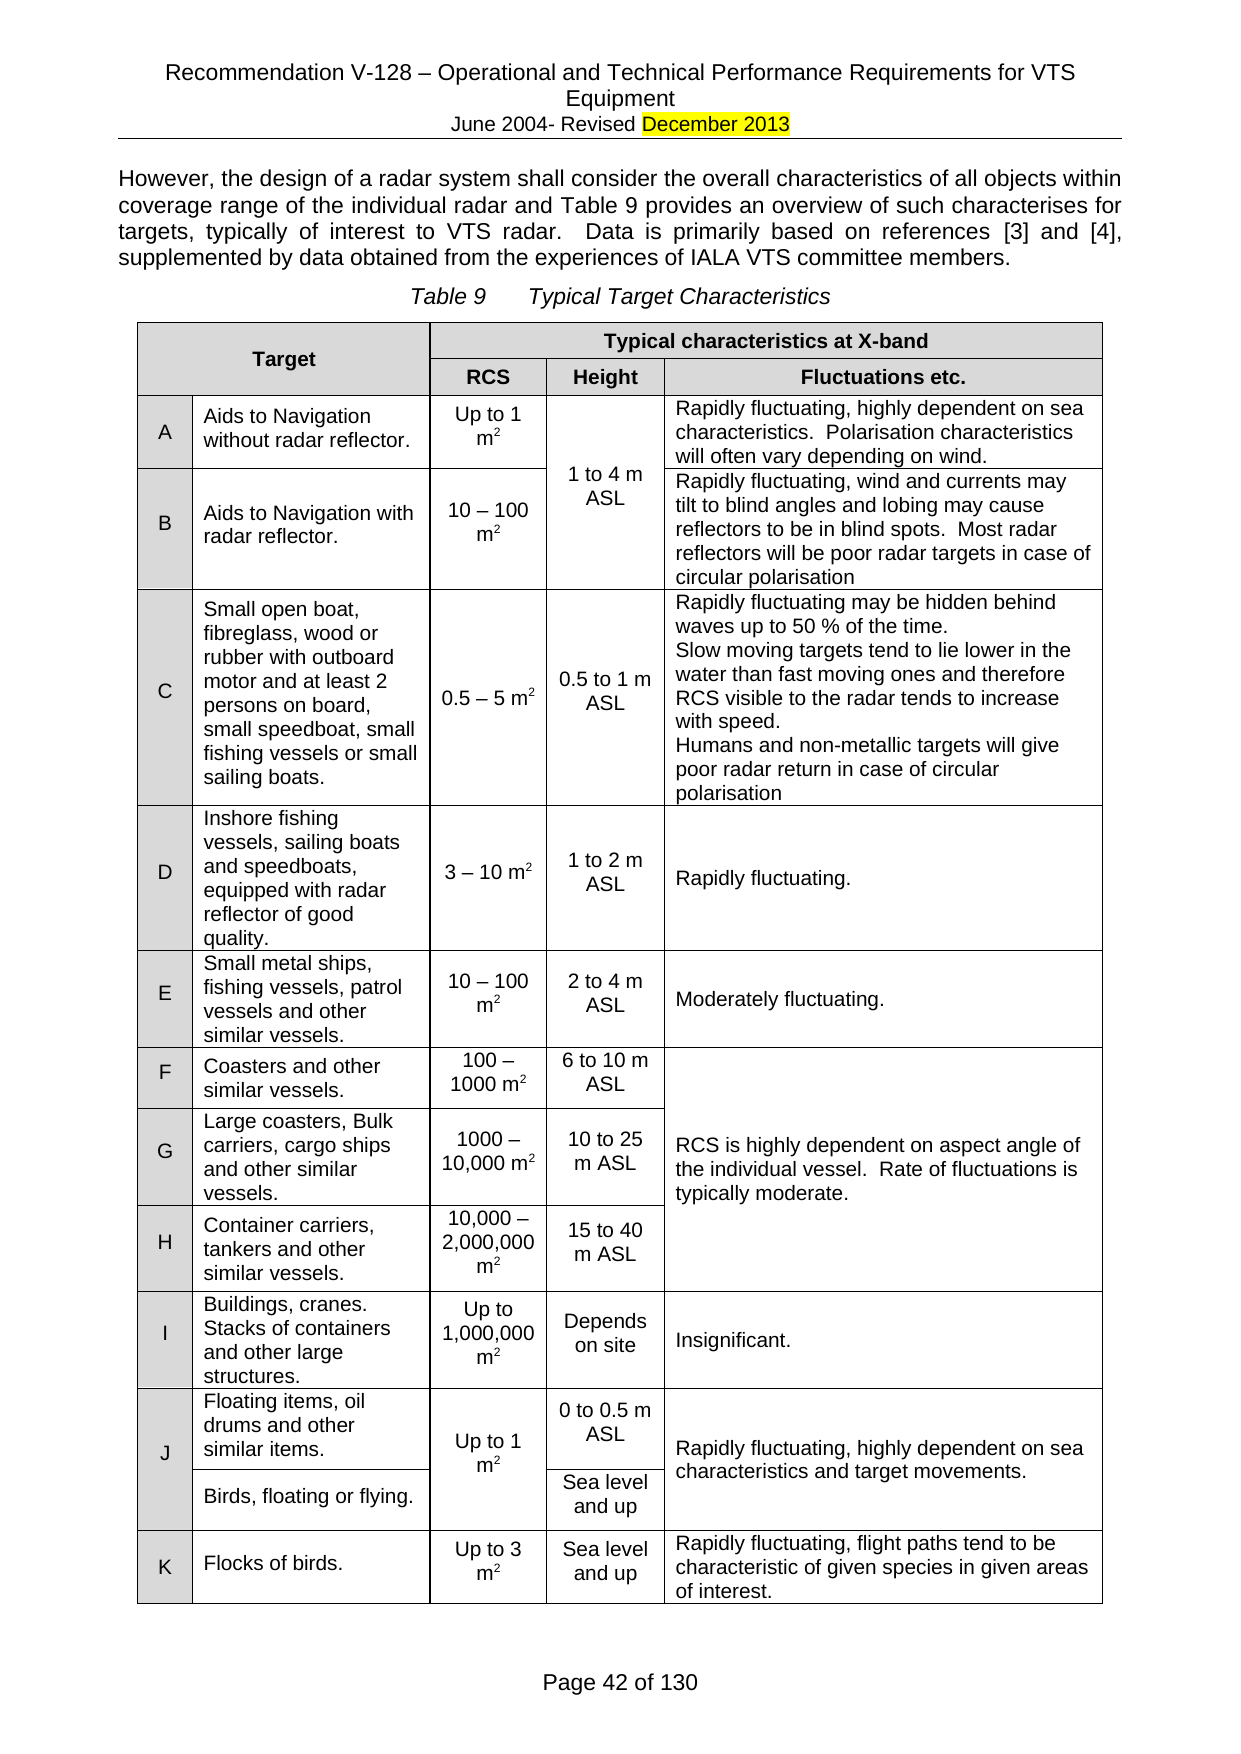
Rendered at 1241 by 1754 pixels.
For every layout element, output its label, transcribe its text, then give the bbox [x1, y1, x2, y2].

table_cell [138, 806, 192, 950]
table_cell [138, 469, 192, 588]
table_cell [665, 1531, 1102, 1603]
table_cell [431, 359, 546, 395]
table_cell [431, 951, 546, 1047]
text Typical Target Characteristics [118, 283, 1122, 309]
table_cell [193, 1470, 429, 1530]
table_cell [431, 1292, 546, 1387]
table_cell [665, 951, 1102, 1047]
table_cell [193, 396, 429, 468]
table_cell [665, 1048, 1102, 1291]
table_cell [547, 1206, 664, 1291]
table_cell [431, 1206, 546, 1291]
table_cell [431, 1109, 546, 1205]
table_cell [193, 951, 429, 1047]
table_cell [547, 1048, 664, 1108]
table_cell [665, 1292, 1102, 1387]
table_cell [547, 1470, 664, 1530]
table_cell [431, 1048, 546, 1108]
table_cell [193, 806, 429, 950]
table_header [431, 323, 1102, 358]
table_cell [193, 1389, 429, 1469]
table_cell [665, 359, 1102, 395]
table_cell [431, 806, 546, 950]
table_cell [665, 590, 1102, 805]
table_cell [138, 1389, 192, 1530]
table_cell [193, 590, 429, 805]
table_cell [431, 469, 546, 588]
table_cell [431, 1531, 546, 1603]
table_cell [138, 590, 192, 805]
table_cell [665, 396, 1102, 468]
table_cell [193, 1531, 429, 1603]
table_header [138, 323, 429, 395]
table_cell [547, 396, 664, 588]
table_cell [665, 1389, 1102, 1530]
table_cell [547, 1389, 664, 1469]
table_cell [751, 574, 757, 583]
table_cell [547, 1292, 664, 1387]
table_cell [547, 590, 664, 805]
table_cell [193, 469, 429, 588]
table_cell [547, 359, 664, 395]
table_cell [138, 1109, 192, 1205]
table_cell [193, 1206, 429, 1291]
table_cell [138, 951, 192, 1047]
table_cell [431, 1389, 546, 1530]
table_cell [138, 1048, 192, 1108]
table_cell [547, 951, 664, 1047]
text However, the design of a radar system shall consider the overall characteristics of all objects within coverage range of the individual radar and table 9 provides an overview of such characterises for targets, typically of interest to VTS radar. Data is primarily based on references [3] and [4], supplemented by data obtained from the experiences of IALA VTS committee members. [118, 165, 1122, 271]
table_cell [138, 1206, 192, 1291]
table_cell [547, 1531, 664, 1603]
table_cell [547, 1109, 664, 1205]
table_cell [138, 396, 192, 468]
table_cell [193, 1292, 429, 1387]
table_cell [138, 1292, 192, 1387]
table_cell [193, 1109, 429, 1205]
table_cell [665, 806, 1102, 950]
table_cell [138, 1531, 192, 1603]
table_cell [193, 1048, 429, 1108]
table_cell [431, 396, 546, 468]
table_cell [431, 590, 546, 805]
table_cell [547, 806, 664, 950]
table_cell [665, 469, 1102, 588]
